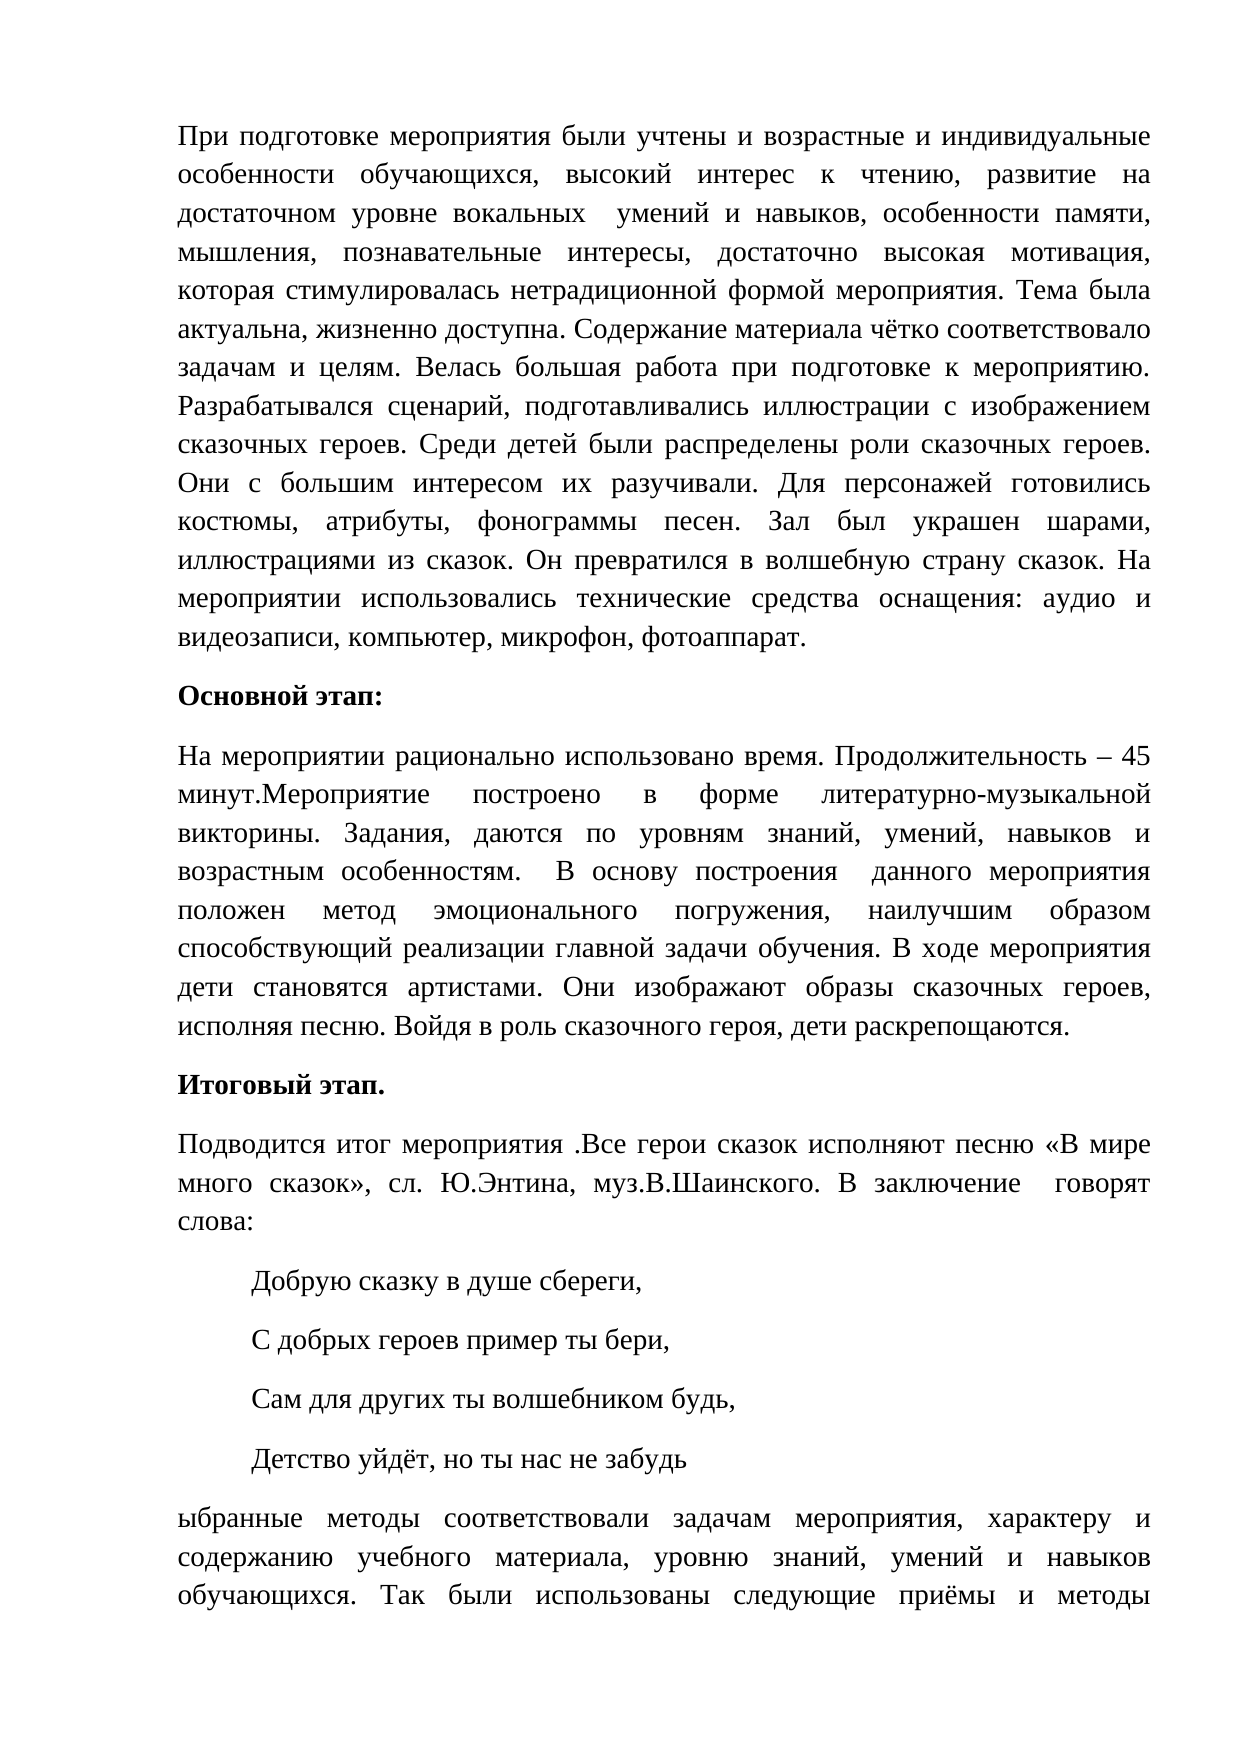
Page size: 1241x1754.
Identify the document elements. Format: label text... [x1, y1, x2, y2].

text Детство уйдёт, но ты нас не забудь [177, 1441, 1152, 1474]
text При подготовке мероприятия были учтены и возрастные и индивидуальные особенности обучающихся, высокий интерес к чтению, развитие на достаточном уровне вокальных умений и навыков, особенности памяти, мышления, познавательные интересы, достаточно высокая мотивация, которая стимулировалась нетрадиционной формой мероприятия. Тема была актуальна, жизненно доступна. Содержание материала чётко соответствовало задачам и целям. Велась большая работа при подготовке к мероприятию. Разрабатывался сценарий, подготавливались иллюстрации с изображением сказочных героев. Среди детей были распределены роли сказочных героев. Они с большим интересом их разучивали. Для персонажей готовились костюмы, атрибуты, фонограммы песен. Зал был украшен шарами, иллюстрациями из сказок. Он превратился в волшебную страну сказок. На мероприятии использовались технические средства оснащения: аудио и видеозаписи, компьютер, микрофон, фотоаппарат. [177, 118, 1152, 653]
text Итоговый этап. [177, 1067, 1152, 1101]
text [177, 1500, 1152, 1611]
text На мероприятии рационально использовано время. Продолжительность – 45 минут.Мероприятие построено в форме литературно-музыкальной викторины. Задания, даются по уровням знаний, умений, навыков и возрастным особенностям. В основу построения данного мероприятия положен метод эмоционального погружения, наилучшим образом способствующий реализации главной задачи обучения. В ходе мероприятия дети становятся артистами. Они изображают образы сказочных героев, исполняя песню. Войдя в роль сказочного героя, дети раскрепощаются. [177, 738, 1152, 1041]
text С добрых героев пример ты бери, [177, 1322, 1152, 1356]
text Подводится итог мероприятия .Все герои сказок исполняют песню «В мире много сказок», сл. Ю.Энтина, муз.В.Шаинского. В заключение говорят слова: [177, 1126, 1152, 1237]
text Основной этап: [177, 678, 1152, 712]
text Добрую сказку в душе сбереги, [177, 1263, 1152, 1296]
text Сам для других ты волшебником будь, [177, 1382, 1152, 1415]
